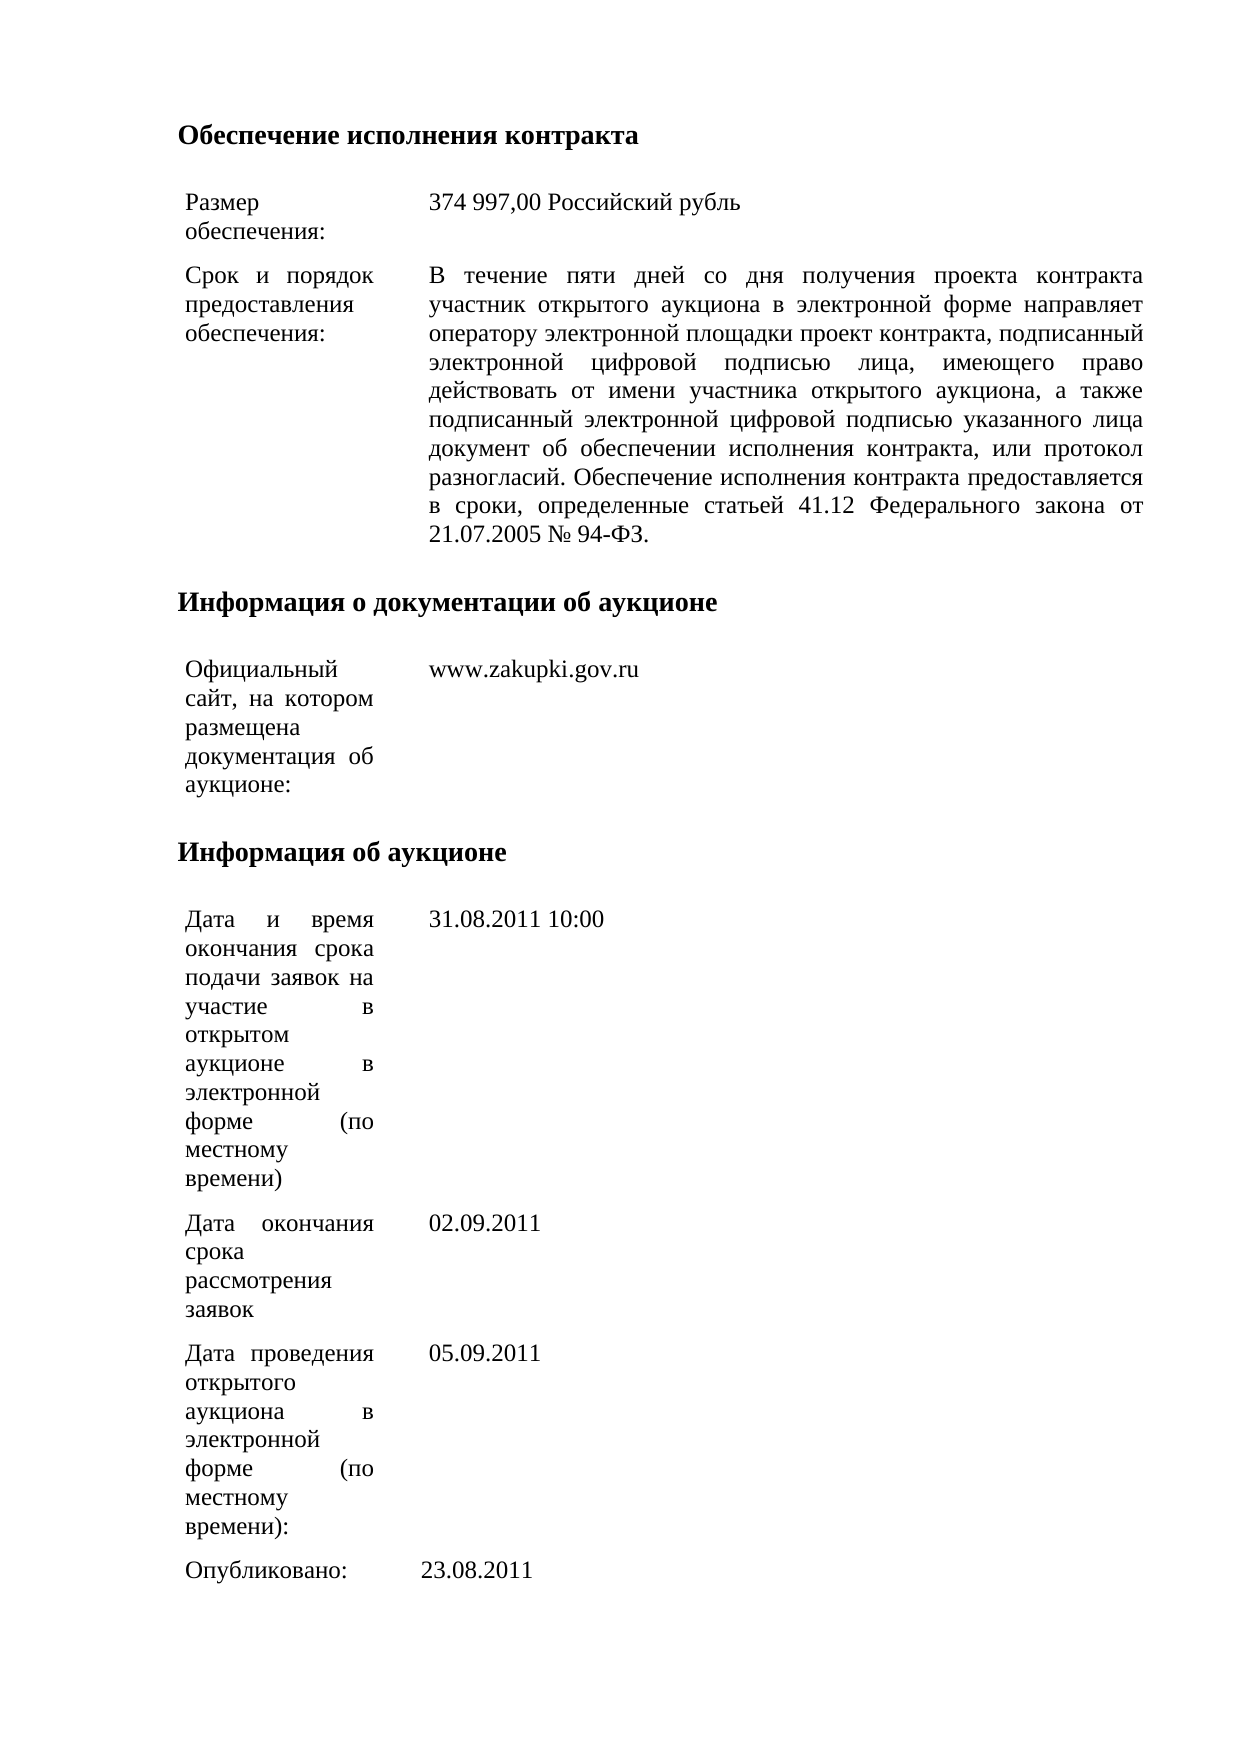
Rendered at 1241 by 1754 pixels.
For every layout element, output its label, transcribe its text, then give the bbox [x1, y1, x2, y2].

table_cell Дата проведения открытого аукциона в электронной форме (по местному времени): [177, 1331, 421, 1547]
table_header 374 997,00 Российский рубль [421, 180, 1152, 253]
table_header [421, 1548, 1152, 1621]
table_header Опубликовано: [177, 1548, 421, 1621]
table_cell 05.09.2011 [421, 1331, 1152, 1547]
table_cell В течение пяти дней со дня получения проекта контракта участник открытого аукциона в электронной форме направляет оператору электронной площадки проект контракта, подписанный электронной цифровой подписью лица, имеющего право действовать от имени участника открытого аукциона, а также подписанный электронной цифровой подписью указанного лица документ об обеспечении исполнения контракта, или протокол разногласий. Обеспечение исполнения контракта предоставляется в сроки, определенные статьей 41.12 Федерального закона от 21.07.2005 № 94-ФЗ. [421, 253, 1152, 556]
table_cell 02.09.2011 [421, 1200, 1152, 1331]
text Обеспечение исполнения контракта [177, 118, 1152, 151]
table_header Размер обеспечения: [177, 180, 421, 253]
text Информация о документации об аукционе [177, 585, 1152, 617]
table_cell Дата окончания срока рассмотрения заявок [177, 1200, 421, 1331]
text Информация об аукционе [177, 835, 1152, 868]
table_header www.zakupki.gov.ru [421, 647, 1152, 806]
table_cell Срок и порядок предоставления обеспечения: [177, 253, 421, 556]
table_header Дата и время окончания срока подачи заявок на участие в открытом аукционе в электронной форме (по местному времени) [177, 897, 421, 1200]
table_header Официальный сайт, на котором размещена документация об аукционе: [177, 647, 421, 806]
table_header 31.08.2011 10:00 [421, 897, 1152, 1200]
